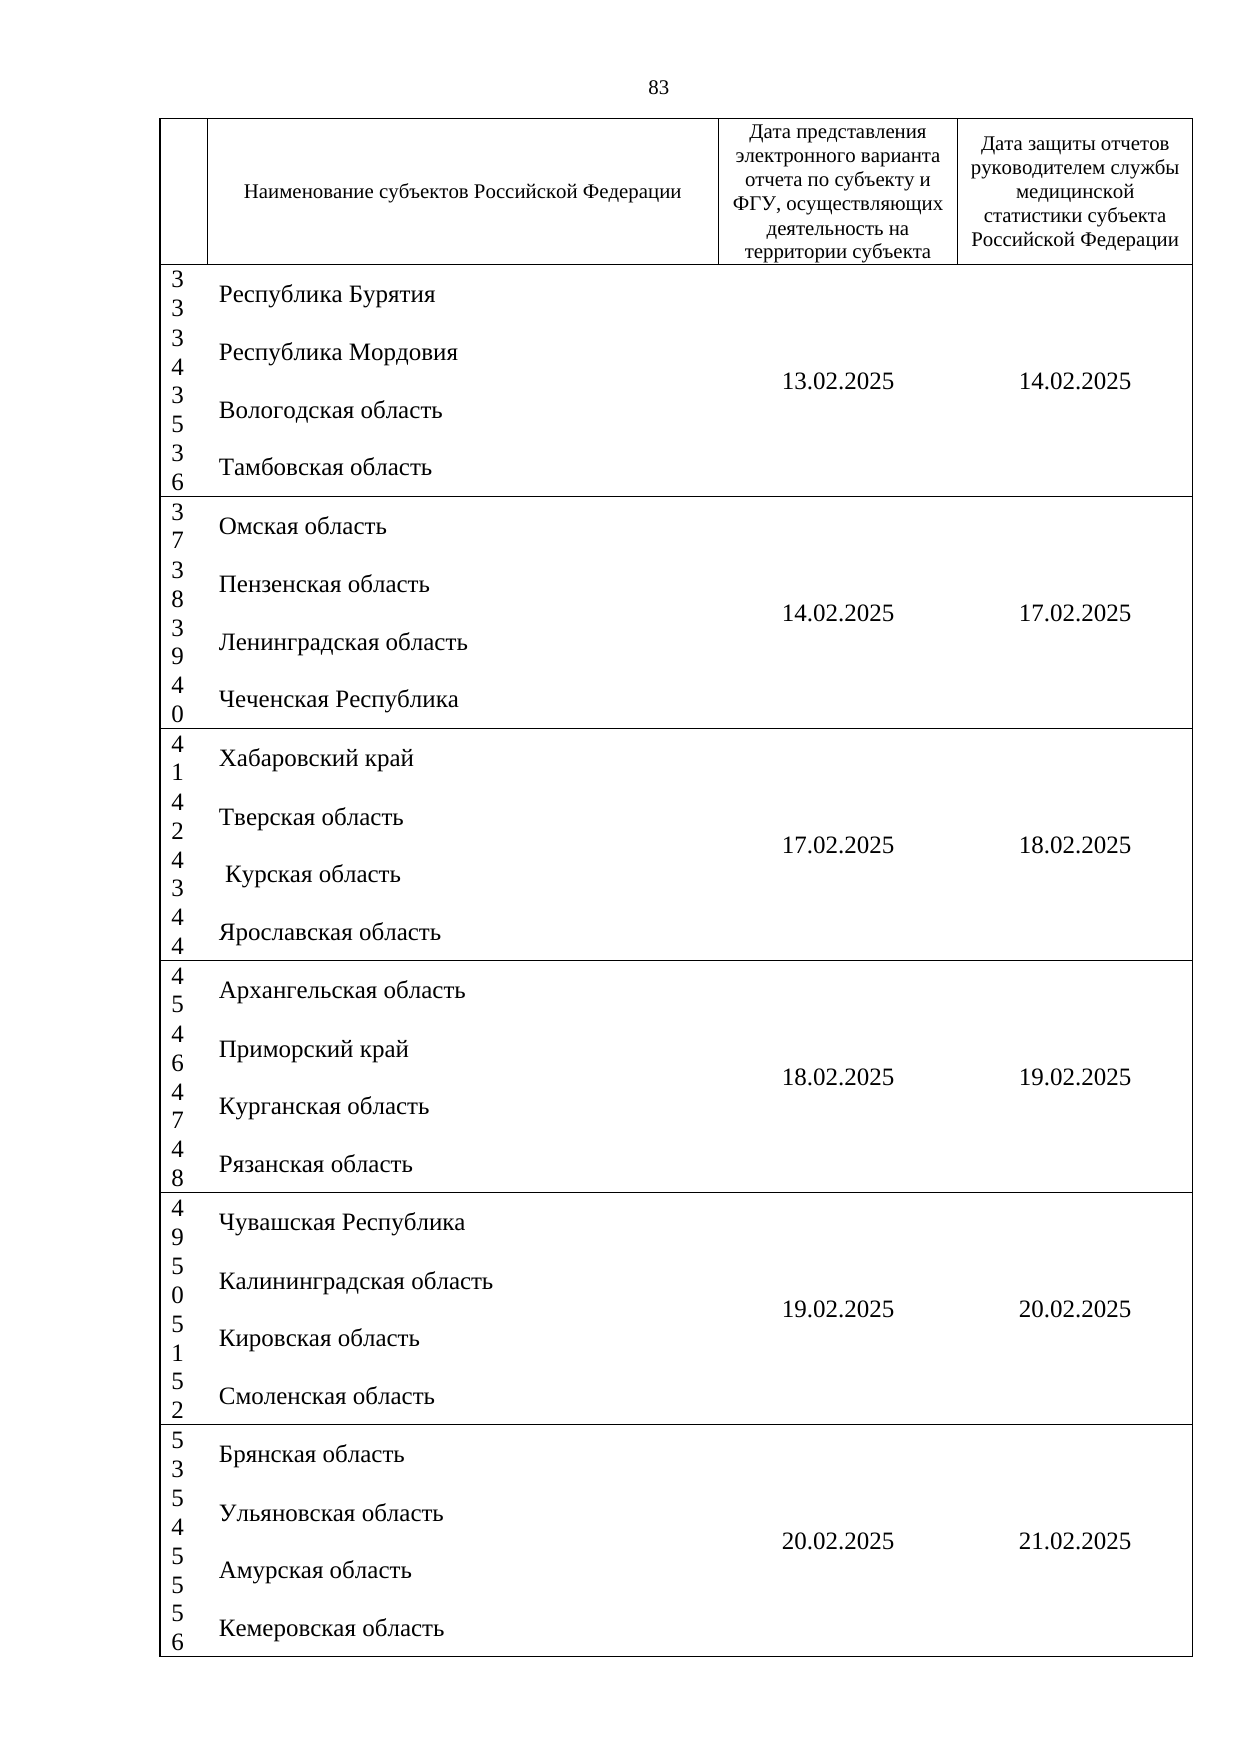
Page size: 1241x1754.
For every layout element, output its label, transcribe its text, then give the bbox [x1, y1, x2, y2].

table_cell 51 [161, 1309, 207, 1366]
table_cell 35 [161, 381, 207, 438]
table_cell 20.02.2025 [718, 1425, 957, 1656]
table_cell 54 [161, 1483, 207, 1541]
table_cell Республика Мордовия [208, 322, 718, 381]
table_cell 33 [161, 265, 207, 322]
table_cell 48 [161, 1134, 207, 1192]
table_cell 17.02.2025 [718, 729, 957, 960]
table_cell 37 [161, 497, 207, 554]
table_header Дата защиты отчетов руководителем службы медицинской статистики субъекта Российской Федерации [958, 119, 1192, 263]
table_cell Омская область [208, 497, 718, 554]
table_cell Курганская область [208, 1077, 718, 1134]
table_cell Брянская область [208, 1425, 718, 1482]
table_header Дата представления электронного варианта отчета по субъекту и ФГУ, осуществляющих деятельность на территории субъекта [719, 119, 957, 263]
table_cell Пензенская область [208, 554, 718, 613]
table_cell Тверская область [208, 786, 718, 845]
table_cell Калининградская область [208, 1250, 718, 1309]
table_cell Республика Бурятия [208, 265, 718, 322]
table_cell 39 [161, 613, 207, 670]
table_cell 44 [161, 902, 207, 960]
table_cell Кировская область [208, 1309, 718, 1366]
table_cell Рязанская область [208, 1134, 718, 1192]
table_cell Архангельская область [208, 961, 718, 1018]
table_cell Чувашская Республика [208, 1193, 718, 1250]
table_cell 13.02.2025 [718, 265, 957, 496]
table_cell Приморский край [208, 1018, 718, 1077]
table_cell 19.02.2025 [718, 1193, 957, 1424]
table_cell 21.02.2025 [958, 1425, 1192, 1656]
table_cell Кемеровская область [208, 1599, 718, 1656]
table_header [161, 119, 207, 263]
table_cell 41 [161, 729, 207, 786]
table_cell 40 [161, 670, 207, 728]
table_header Наименование субъектов Российской Федерации [208, 119, 718, 263]
table_cell Чеченская Республика [208, 670, 718, 728]
table_cell 18.02.2025 [958, 729, 1192, 960]
table_cell Курская область [208, 845, 718, 902]
table_cell 18.02.2025 [718, 961, 957, 1192]
table_cell 46 [161, 1018, 207, 1077]
table_cell 45 [161, 961, 207, 1018]
table_cell Смоленская область [208, 1366, 718, 1424]
table_cell Амурская область [208, 1541, 718, 1598]
table_cell 14.02.2025 [958, 265, 1192, 496]
table_cell 47 [161, 1077, 207, 1134]
table_cell Хабаровский край [208, 729, 718, 786]
table_cell Вологодская область [208, 381, 718, 438]
table_cell Ленинградская область [208, 613, 718, 670]
table_cell 20.02.2025 [958, 1193, 1192, 1424]
table_cell 49 [161, 1193, 207, 1250]
table_cell Тамбовская область [208, 438, 718, 496]
table_cell 53 [161, 1425, 207, 1482]
table_cell 34 [161, 322, 207, 381]
table_cell 17.02.2025 [958, 497, 1192, 728]
table_cell 38 [161, 554, 207, 613]
table_cell Ярославская область [208, 902, 718, 960]
table_cell 55 [161, 1541, 207, 1598]
table_cell 36 [161, 438, 207, 496]
table_cell 52 [161, 1366, 207, 1424]
table_cell 43 [161, 845, 207, 902]
table_cell 50 [161, 1250, 207, 1309]
table_cell 42 [161, 786, 207, 845]
table_cell 14.02.2025 [718, 497, 957, 728]
table_cell 56 [161, 1599, 207, 1656]
table_cell Ульяновская область [208, 1483, 718, 1541]
table_cell 19.02.2025 [958, 961, 1192, 1192]
